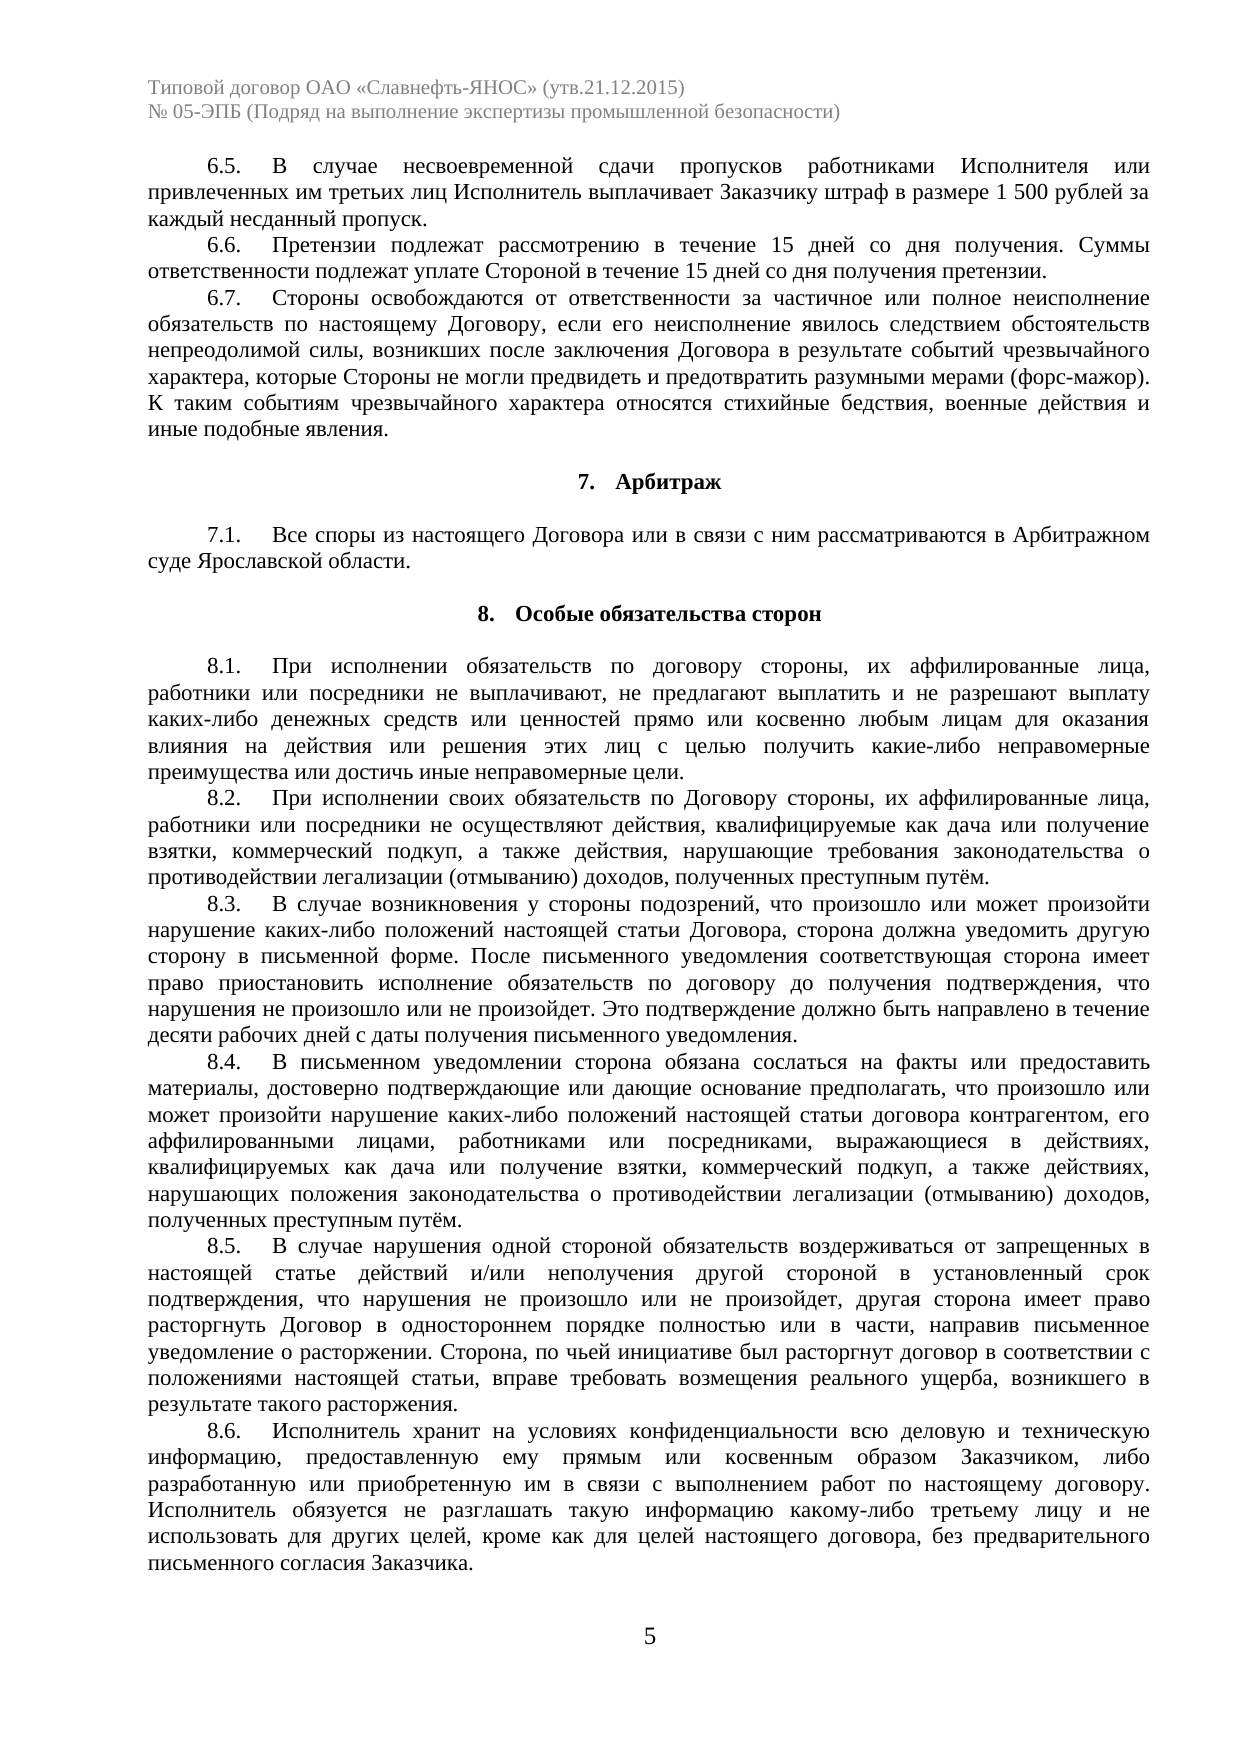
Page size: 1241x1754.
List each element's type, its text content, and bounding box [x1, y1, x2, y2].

list Стороны освобождаются от ответственности за частичное или полное неисполнение обязательств по настоящему Договору, если его неисполнение явилось следствием обстоятельств непреодолимой силы, возникших после заключения Договора в результате событий чрезвычайного характера, которые Стороны не могли предвидеть и предотвратить разумными мерами (форс-мажор). К таким событиям чрезвычайного характера относятся стихийные бедствия, военные действия и иные подобные явления. [148, 284, 1152, 442]
list Все споры из настоящего Договора или в связи с ним рассматриваются в Арбитражном суде Ярославской области. [148, 521, 1152, 573]
list В письменном уведомлении сторона обязана сослаться на факты или предоставить материалы, достоверно подтверждающие или дающие основание предполагать, что произошло или может произойти нарушение каких-либо положений настоящей статьи договора контрагентом, его аффилированными лицами, работниками или посредниками, выражающиеся в действиях, квалифицируемых как дача или получение взятки, коммерческий подкуп, а также действиях, нарушающих положения законодательства о противодействии легализации (отмыванию) доходов, полученных преступным путём. [148, 1048, 1152, 1232]
list Претензии подлежат рассмотрению в течение 15 дней со дня получения. Суммы ответственности подлежат уплате Стороной в течение 15 дней со дня получения претензии. [148, 231, 1152, 284]
subtitle Арбитраж [148, 468, 1152, 494]
list В случае нарушения одной стороной обязательств воздерживаться от запрещенных в настоящей статье действий и/или неполучения другой стороной в установленный срок подтверждения, что нарушения не произошло или не произойдет, другая сторона имеет право расторгнуть Договор в одностороннем порядке полностью или в части, направив письменное уведомление о расторжении. Сторона, по чьей инициативе был расторгнут договор в соответствии с положениями настоящей статьи, вправе требовать возмещения реального ущерба, возникшего в результате такого расторжения. [148, 1232, 1152, 1417]
list Исполнитель хранит на условиях конфиденциальности всю деловую и техническую информацию, предоставленную ему прямым или косвенным образом Заказчиком, либо разработанную или приобретенную им в связи с выполнением работ по настоящему договору. Исполнитель обязуется не разглашать такую информацию какому-либо третьему лицу и не использовать для других целей, кроме как для целей настоящего договора, без предварительного письменного согласия Заказчика. [148, 1417, 1152, 1575]
list При исполнении обязательств по договору стороны, их аффилированные лица, работники или посредники не выплачивают, не предлагают выплатить и не разрешают выплату каких-либо денежных средств или ценностей прямо или косвенно любым лицам для оказания влияния на действия или решения этих лиц с целью получить какие-либо неправомерные преимущества или достичь иные неправомерные цели. [148, 653, 1152, 784]
list При исполнении своих обязательств по Договору стороны, их аффилированные лица, работники или посредники не осуществляют действия, квалифицируемые как дача или получение взятки, коммерческий подкуп, а также действия, нарушающие требования законодательства о противодействии легализации (отмыванию) доходов, полученных преступным путём. [148, 784, 1152, 890]
list В случае возникновения у стороны подозрений, что произошло или может произойти нарушение каких-либо положений настоящей статьи Договора, сторона должна уведомить другую сторону в письменной форме. После письменного уведомления соответствующая сторона имеет право приостановить исполнение обязательств по договору до получения подтверждения, что нарушения не произошло или не произойдет. Это подтверждение должно быть направлено в течение десяти рабочих дней с даты получения письменного уведомления. [148, 890, 1152, 1048]
list В случае несвоевременной сдачи пропусков работниками Исполнителя или привлеченных им третьих лиц Исполнитель выплачивает Заказчику штраф в размере 1 500 рублей за каждый несданный пропуск. [148, 152, 1152, 231]
subtitle Особые обязательства сторон [148, 600, 1152, 626]
